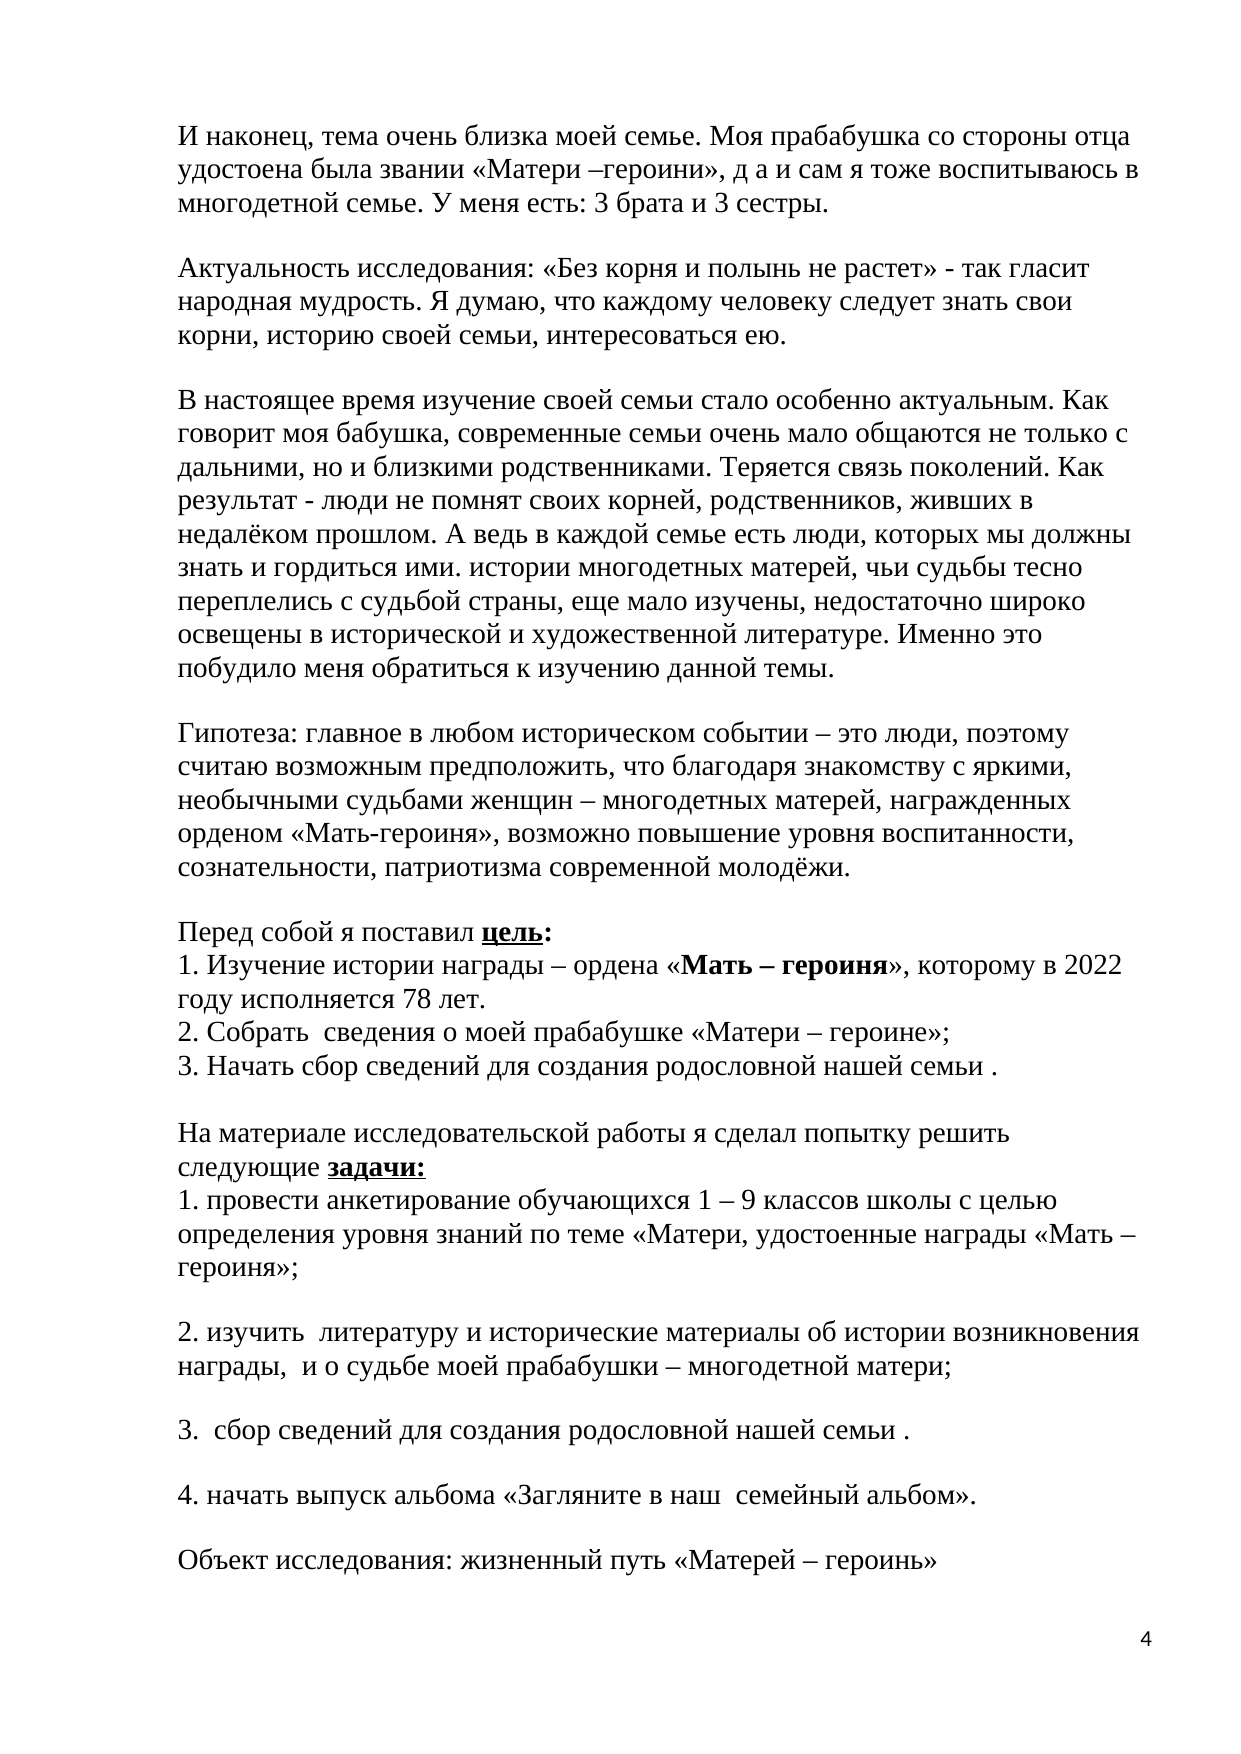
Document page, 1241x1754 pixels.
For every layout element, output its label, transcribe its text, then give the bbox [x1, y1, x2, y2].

text Гипотеза: главное в любом историческом событии – это люди, поэтому считаю возможным предположить, что благодаря знакомству с яркими, необычными судьбами женщин – многодетных матерей, награжденных орденом «Мать-героиня», возможно повышение уровня воспитанности, сознательности, патриотизма современной молодёжи. [177, 715, 1152, 883]
text 2. изучить литературу и исторические материалы об истории возникновения награды, и о судьбе моей прабабушки – многодетной матери; [177, 1314, 1152, 1381]
text 4. начать выпуск альбома «Загляните в наш семейный альбом». [177, 1477, 1152, 1511]
text 3. сбор сведений для создания родословной нашей семьи . [177, 1412, 1152, 1446]
text И наконец, тема очень близка моей семье. Моя прабабушка со стороны отца удостоена была звании «Матери –героини», д а и сам я тоже воспитываюсь в многодетной семье. У меня есть: 3 брата и 3 сестры. [177, 118, 1152, 219]
text В настоящее время изучение своей семьи стало особенно актуальным. Как говорит моя бабушка, современные семьи очень мало общаются не только с дальними, но и близкими родственниками. Теряется связь поколений. Как результат - люди не помнят своих корней, родственников, живших в недалёком прошлом. А ведь в каждой семье есть люди, которых мы должны знать и гордиться ими. истории многодетных матерей, чьи судьбы тесно переплелись с судьбой страны, еще мало изучены, недостаточно широко освещены в исторической и художественной литературе. Именно это побудило меня обратиться к изучению данной темы. [177, 382, 1152, 684]
text 3. Начать сбор сведений для создания родословной нашей семьи . [177, 1048, 1152, 1082]
text 2. Собрать сведения о моей прабабушке «Матери – героине»; [177, 1014, 1152, 1048]
text Актуальность исследования: «Без корня и полынь не растет» - так гласит народная мудрость. Я думаю, что каждому человеку следует знать свои корни, историю своей семьи, интересоваться ею. [177, 250, 1152, 351]
text Перед собой я поставил цель: [177, 914, 1152, 947]
text Объект исследования: жизненный путь «Матерей – героинь» [177, 1542, 1152, 1576]
text На материале исследовательской работы я сделал попытку решить следующие задачи: [177, 1115, 1152, 1182]
text 1. Изучение истории награды – ордена «Мать – героиня», которому в 2022 году исполняется 78 лет. [177, 947, 1152, 1014]
text 1. провести анкетирование обучающихся 1 – 9 классов школы с целью определения уровня знаний по теме «Матери, удостоенные награды «Мать – героиня»; [177, 1182, 1152, 1283]
